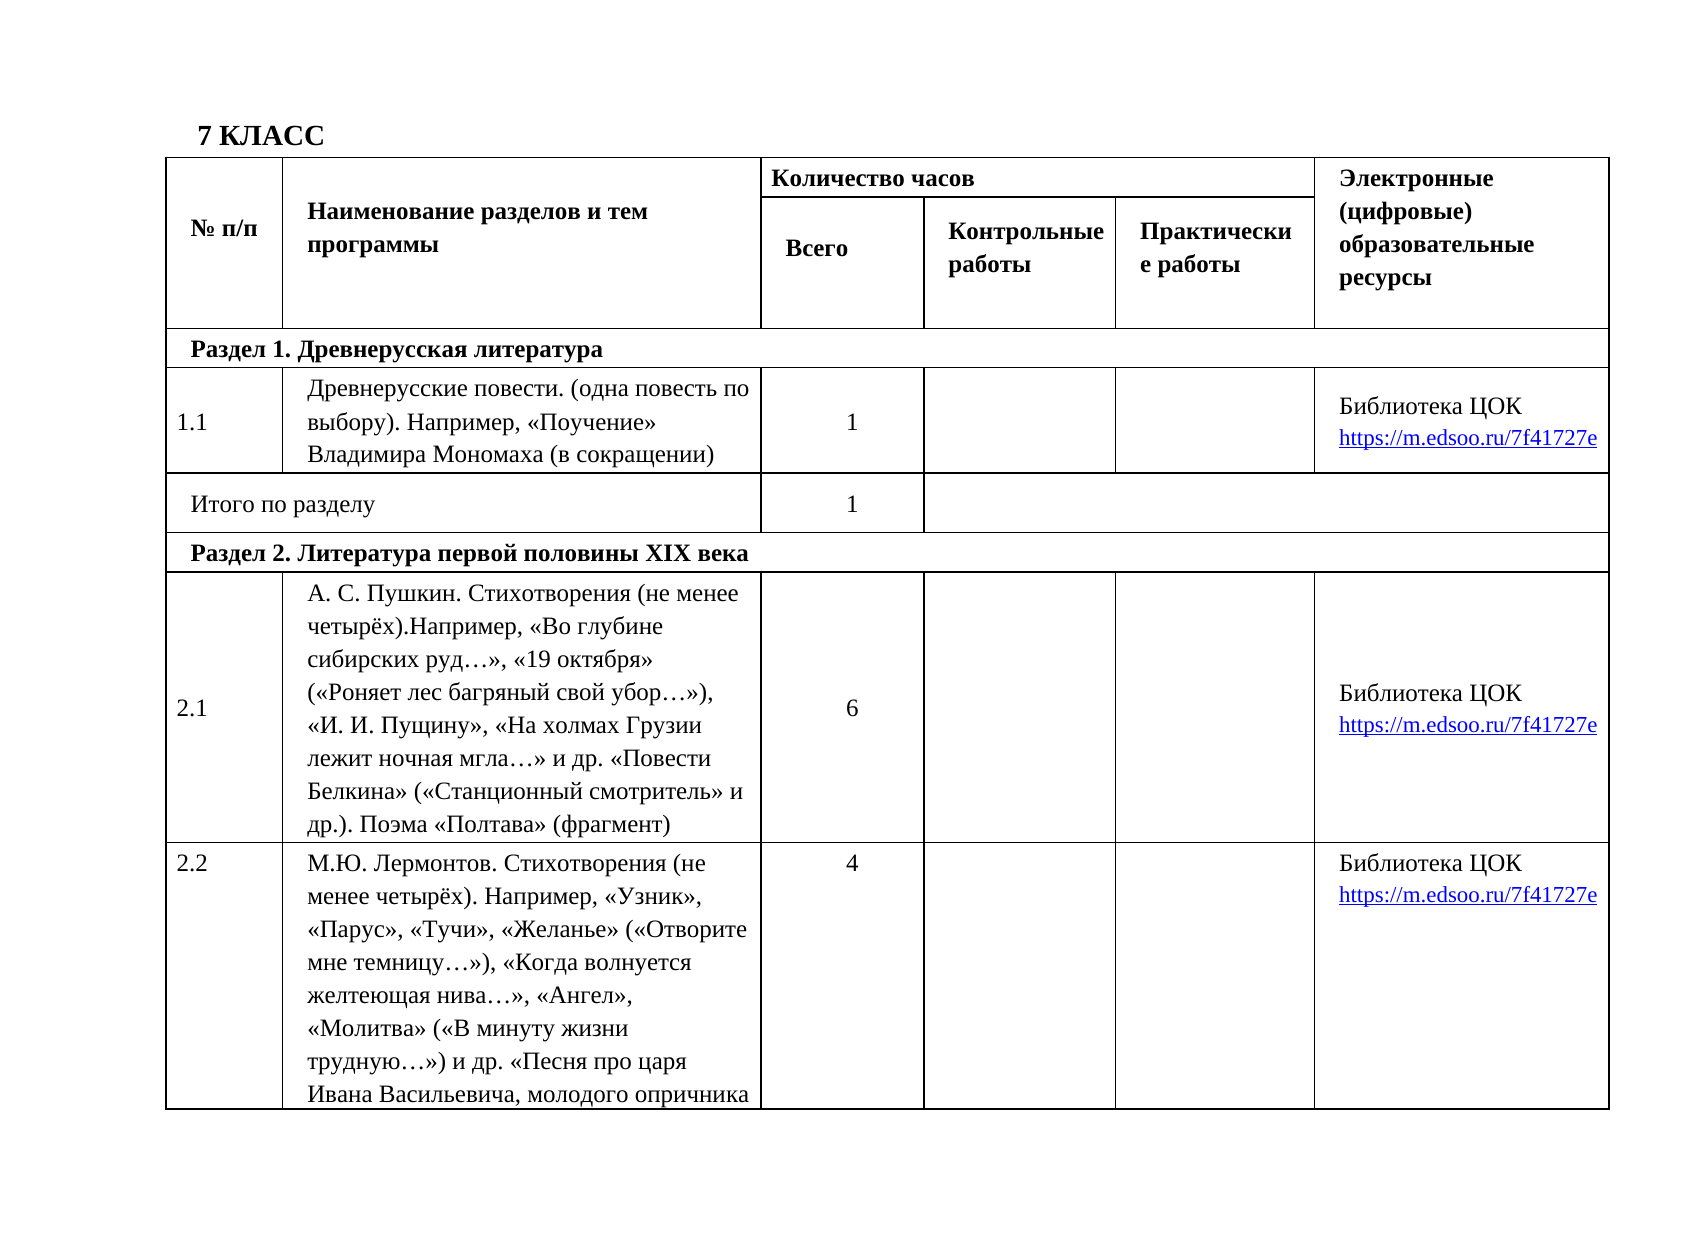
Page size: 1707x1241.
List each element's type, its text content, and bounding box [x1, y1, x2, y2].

table_cell 2.2 [167, 843, 282, 1108]
table_header Количество часов [762, 158, 1314, 196]
table_cell 1.1 [167, 368, 282, 472]
table_cell [1116, 843, 1314, 1108]
table_cell [1116, 573, 1314, 842]
table_header № п/п [167, 158, 282, 327]
table_cell Древнерусские повести. (одна повесть по выбору). Например, «Поучение» Владимира Мономаха (в сокращении) [283, 368, 760, 472]
table_cell Всего [762, 198, 923, 327]
table_cell А. С. Пушкин. Стихотворения (не менее четырёх).Например, «Во глубине сибирских руд…», «19 октября» («Роняет лес багряный свой убор…»), «И. И. Пущину», «На холмах Грузии лежит ночная мгла…» и др. «Повести Белкина» («Станционный смотритель» и др.). Поэма «Полтава» (фрагмент) [283, 573, 760, 842]
table_cell 6 [762, 573, 923, 842]
table_cell Итого по разделу [167, 474, 760, 532]
table_cell [925, 843, 1115, 1108]
table_cell Библиотека ЦОК https://m.edsoo.ru/7f41727e [1315, 573, 1608, 842]
table_header Электронные (цифровые) образовательные ресурсы [1315, 158, 1608, 327]
table_cell [925, 573, 1115, 842]
table_cell Раздел 1. Древнерусская литература [167, 329, 1608, 367]
table_cell 1 [762, 368, 923, 472]
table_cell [283, 843, 760, 1108]
table_cell Практические работы [1116, 198, 1314, 327]
table_cell Контрольные работы [925, 198, 1115, 327]
table_cell Библиотека ЦОК https://m.edsoo.ru/7f41727e [1315, 368, 1608, 472]
table_cell 4 [762, 843, 923, 1108]
table_cell [925, 368, 1115, 472]
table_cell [1315, 843, 1608, 1108]
text 7 КЛАСС [190, 118, 1618, 152]
table_cell 1 [762, 474, 923, 532]
table_cell Раздел 2. Литература первой половины XIX века [167, 533, 1608, 571]
table_cell 2.1 [167, 573, 282, 842]
table_header Наименование разделов и тем программы [283, 158, 760, 327]
table_cell [1116, 368, 1314, 472]
table_cell [925, 474, 1608, 532]
